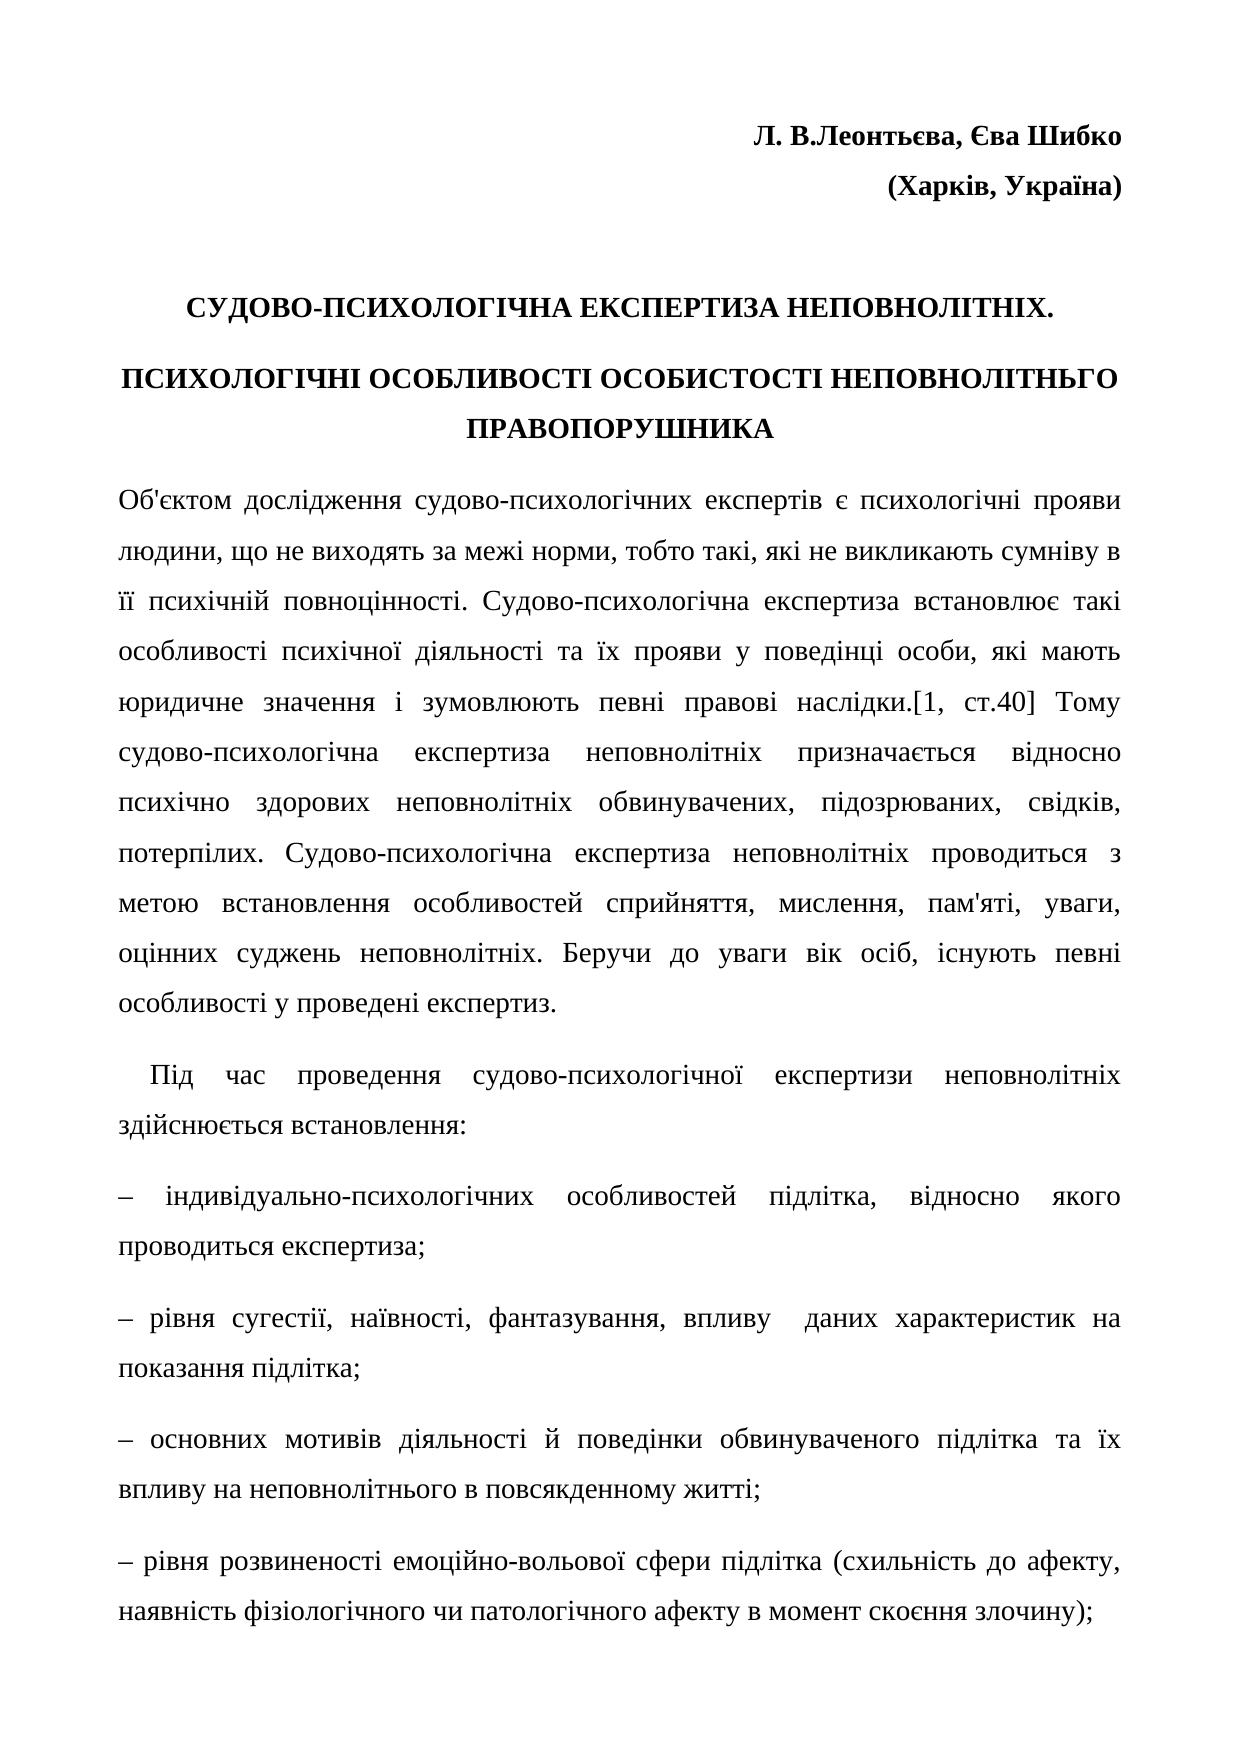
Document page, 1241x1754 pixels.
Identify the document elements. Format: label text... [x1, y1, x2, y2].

text – індивідуально-психологічних особливостей підлітка, відносно якого проводиться експертиза; [118, 1178, 1122, 1262]
text – рівня сугестії, наївності, фантазування, впливу даних характеристик на показання підлітка; [118, 1300, 1122, 1383]
text Л. В.Леонтьєва, Єва Шибко [118, 118, 1122, 152]
text Об'єктом дослідження судово-психологічних експертів є психологічні прояви людини, що не виходять за межі норми, тобто такі, які не викликають сумніву в її психічній повноцінності. Судово-психологічна експертиза встановлює такі особливості психічної діяльності та їх прояви у поведінці особи, які мають юридичне значення і зумовлюють певні правові наслідки.[1, ст.40] Тому судово-психологічна експертиза неповнолітніх призначається відносно психічно здорових неповнолітніх обвинувачених, підозрюваних, свідків, потерпілих. Судово-психологічна експертиза неповнолітніх проводиться з метою встановлення особливостей сприйняття, мислення, пам'яті, уваги, оцінних суджень неповнолітніх. Беручи до уваги вік осіб, існують певні особливості у проведені експертиз. [118, 482, 1122, 1019]
text – основних мотивів діяльності й поведінки обвинуваченого підлітка та їх впливу на неповнолітнього в повсякденному житті; [118, 1421, 1122, 1505]
text СУДОВО-ПСИХОЛОГІЧНА ЕКСПЕРТИЗА НЕПОВНОЛІТНІХ. [118, 290, 1122, 323]
text ПСИХОЛОГІЧНІ ОСОБЛИВОСТІ ОСОБИСТОСТІ НЕПОВНОЛІТНЬГО ПРАВОПОРУШНИКА [118, 361, 1122, 445]
text Під час проведення судово-психологічної експертизи неповнолітніх здійснюється встановлення: [118, 1057, 1122, 1141]
text – рівня розвиненості емоційно-вольової сфери підлітка (схильність до афекту, наявність фізіологічного чи патологічного афекту в момент скоєння злочину); [118, 1543, 1122, 1626]
text (Харків, Україна) [118, 168, 1122, 202]
